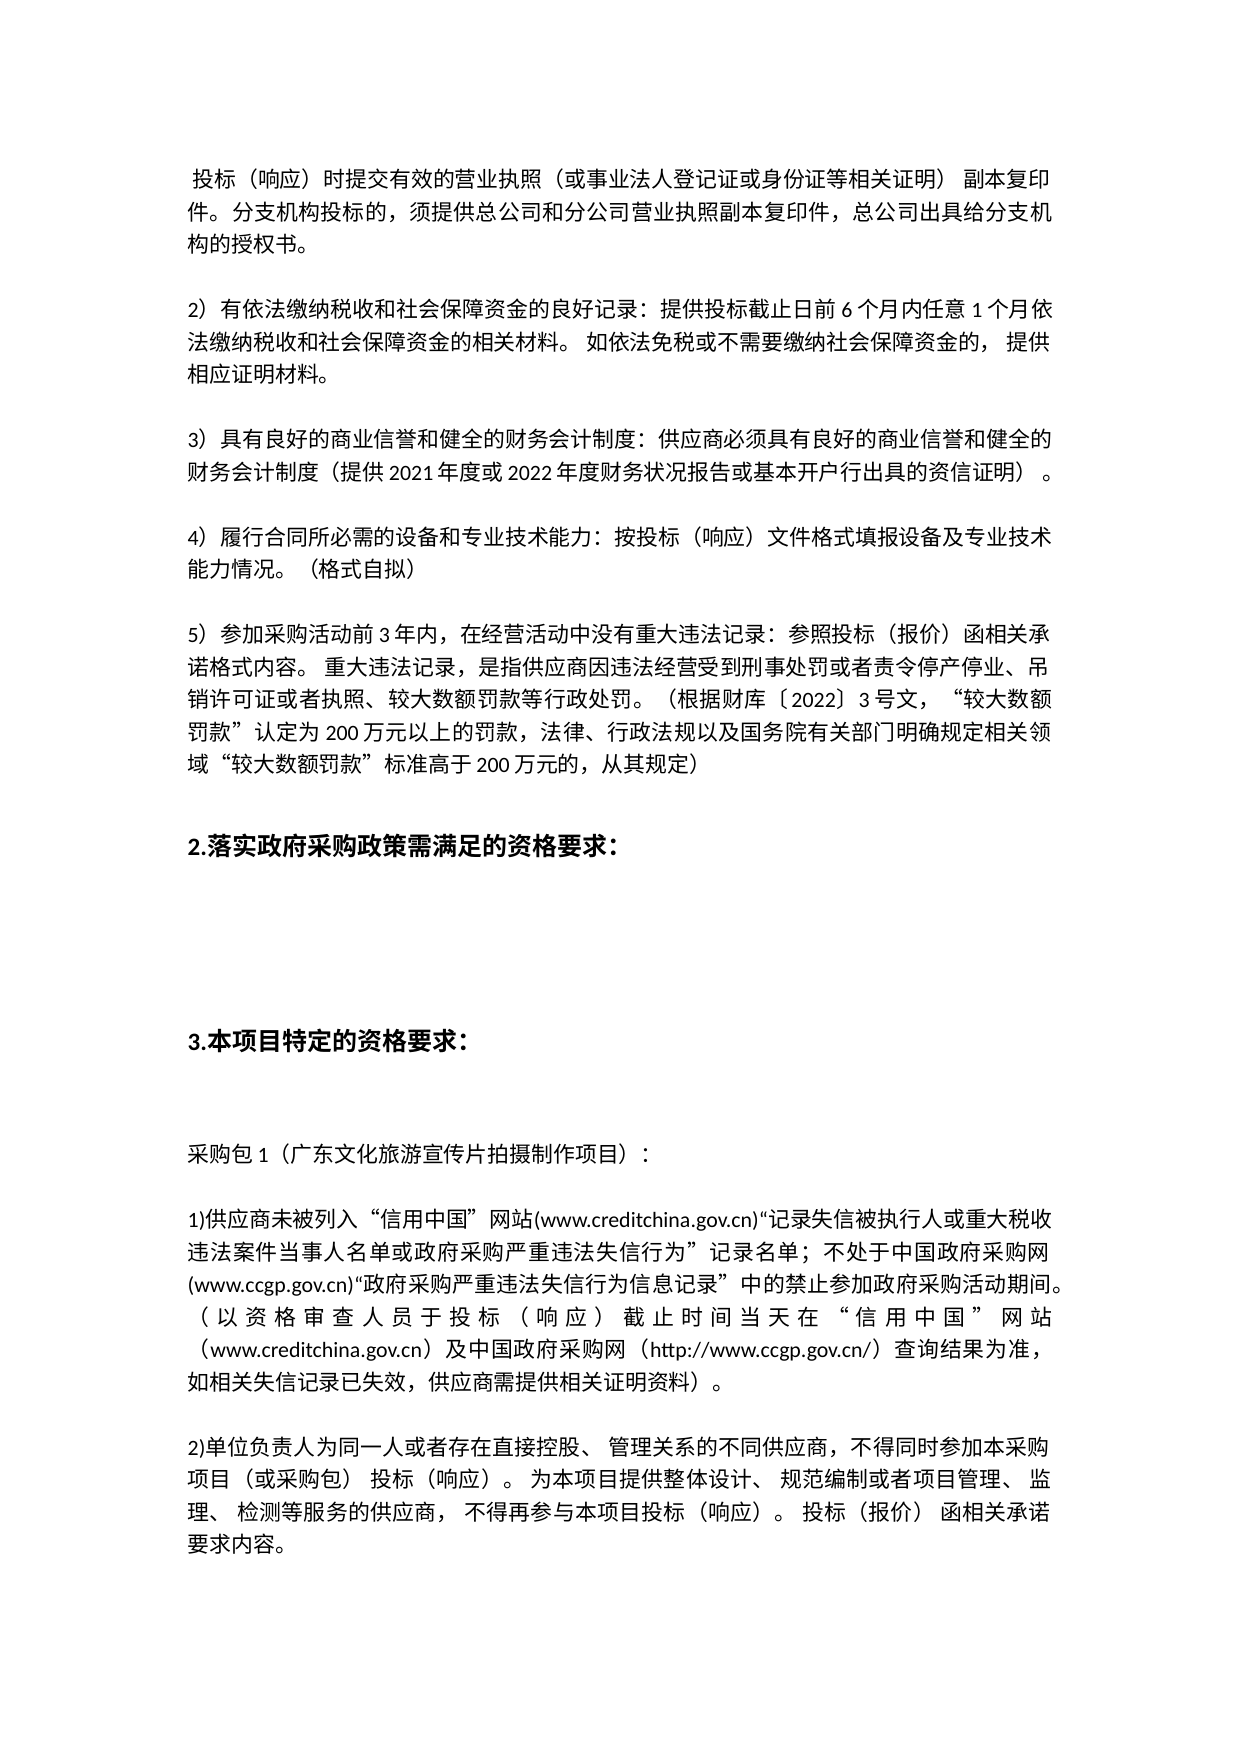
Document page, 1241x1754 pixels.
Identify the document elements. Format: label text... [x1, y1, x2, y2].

text 1)供应商未被列入“信用中国”网站(www.creditchina.gov.cn)“记录失信被执行人或重大税收违法案件当事人名单或政府采购严重违法失信行为”记录名单；不处于中国政府采购网(www.ccgp.gov.cn)“政府采购严重违法失信行为信息记录”中的禁止参加政府采购活动期间。（以资格审查人员于投标（响应）截止时间当天在“信用中国”网站（www.creditchina.gov.cn）及中国政府采购网（http://www.ccgp.gov.cn/）查询结果为准，如相关失信记录已失效，供应商需提供相关证明资料）。 [187, 1202, 1053, 1397]
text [187, 162, 1053, 259]
text 3）具有良好的商业信誉和健全的财务会计制度：供应商必须具有良好的商业信誉和健全的财务会计制度（提供2021年度或2022年度财务状况报告或基本开户行出具的资信证明） 。 [187, 422, 1053, 487]
text 采购包1（广东文化旅游宣传片拍摄制作项目）： [187, 1137, 1053, 1169]
text 2)单位负责人为同一人或者存在直接控股、 管理关系的不同供应商，不得同时参加本采购项目（或采购包） 投标（响应）。 为本项目提供整体设计、 规范编制或者项目管理、 监理、 检测等服务的供应商， 不得再参与本项目投标（响应）。 投标（报价） 函相关承诺要求内容。 [187, 1429, 1053, 1559]
text 3.本项目特定的资格要求： [187, 1007, 1053, 1072]
text 4）履行合同所必需的设备和专业技术能力：按投标（响应）文件格式填报设备及专业技术能力情况。（格式自拟） [187, 519, 1053, 584]
text 2）有依法缴纳税收和社会保障资金的良好记录：提供投标截止日前6个月内任意1个月依法缴纳税收和社会保障资金的相关材料。 如依法免税或不需要缴纳社会保障资金的， 提供相应证明材料。 [187, 292, 1053, 389]
text 2.落实政府采购政策需满足的资格要求： [187, 812, 1053, 877]
text 5）参加采购活动前3年内，在经营活动中没有重大违法记录：参照投标（报价）函相关承诺格式内容。 重大违法记录，是指供应商因违法经营受到刑事处罚或者责令停产停业、吊销许可证或者执照、较大数额罚款等行政处罚。（根据财库〔2022〕3号文，“较大数额罚款”认定为200万元以上的罚款，法律、行政法规以及国务院有关部门明确规定相关领域“较大数额罚款”标准高于200万元的，从其规定） [187, 617, 1053, 779]
